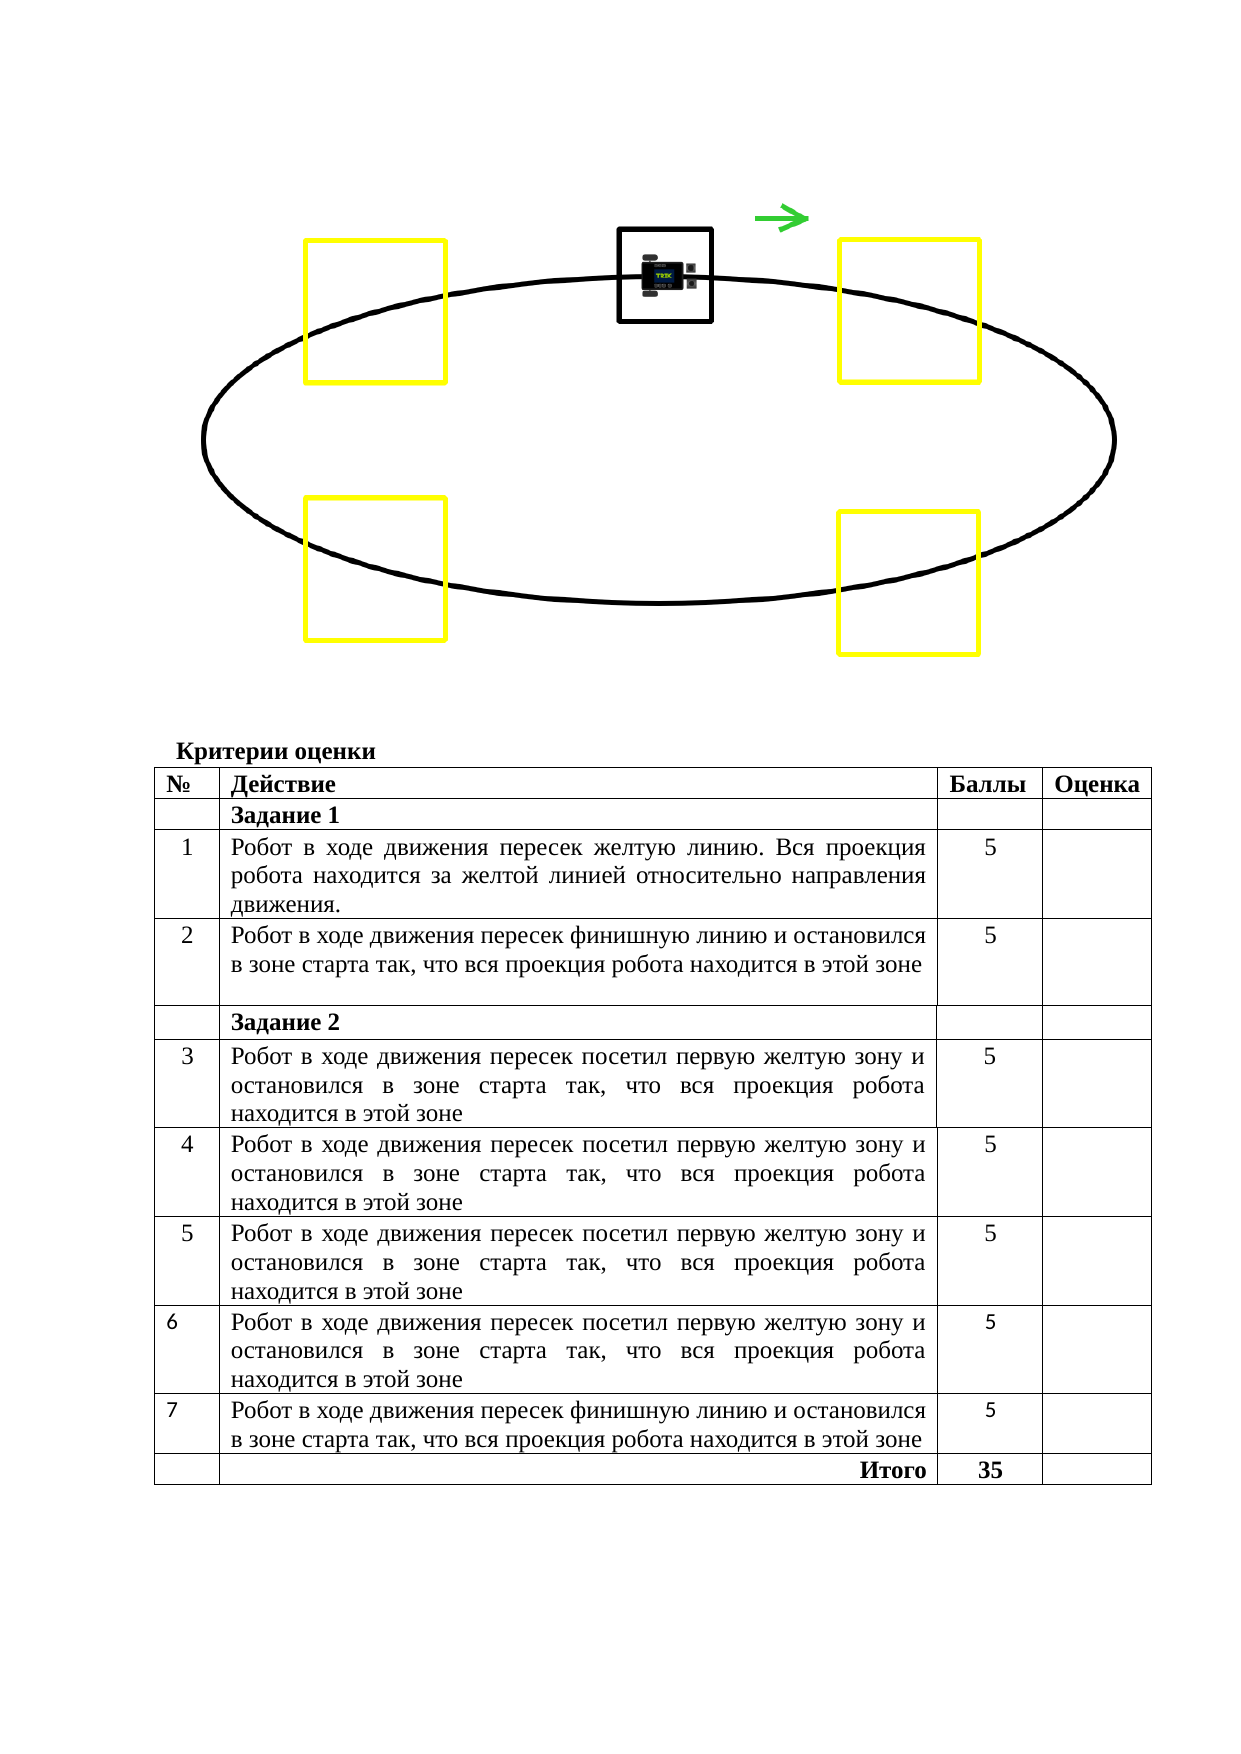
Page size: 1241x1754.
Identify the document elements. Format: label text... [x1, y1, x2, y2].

table_cell [938, 799, 1042, 829]
table_cell 4 [155, 1128, 219, 1216]
picture [195, 150, 1134, 660]
table_header № [155, 768, 219, 798]
table_cell Робот в ходе движения пересек желтую линию. Вся проекция робота находится за желтой линией относительно направления движения. [220, 830, 937, 918]
table_cell 5 [938, 1394, 1042, 1453]
table_cell 5 [938, 1306, 1042, 1393]
table_cell [155, 799, 219, 829]
table_cell Итого [220, 1454, 937, 1484]
table_cell 1 [155, 830, 219, 918]
table_cell 5 [938, 1128, 1042, 1216]
table_cell 7 [155, 1394, 219, 1453]
table_cell [937, 1006, 1042, 1038]
table_cell [1043, 1394, 1151, 1453]
table_cell [1043, 1128, 1151, 1216]
table_cell [1043, 1454, 1151, 1484]
table_header Оценка [1043, 768, 1151, 798]
table_header Баллы [938, 768, 1042, 798]
table_cell [1043, 799, 1151, 829]
table_cell [1043, 919, 1151, 1005]
table_cell Робот в ходе движения пересек посетил первую желтую зону и остановился в зоне старта так, что вся проекция робота находится в этой зоне [220, 1217, 937, 1304]
table_cell 5 [938, 1217, 1042, 1304]
table_cell 6 [155, 1306, 219, 1393]
table_cell 5 [938, 919, 1042, 1005]
table_cell Робот в ходе движения пересек посетил первую желтую зону и остановился в зоне старта так, что вся проекция робота находится в этой зоне [220, 1306, 937, 1393]
table_cell 3 [155, 1040, 219, 1127]
table_cell Задание 2 [220, 1006, 936, 1038]
table_cell [1043, 1006, 1151, 1038]
table_cell 2 [155, 919, 219, 1005]
table_cell Робот в ходе движения пересек посетил первую желтую зону и остановился в зоне старта так, что вся проекция робота находится в этой зоне [220, 1128, 937, 1216]
table_cell [1043, 1306, 1151, 1393]
table_cell 5 [155, 1217, 219, 1304]
table_cell Робот в ходе движения пересек финишную линию и остановился в зоне старта так, что вся проекция робота находится в этой зоне [220, 919, 937, 1005]
table_cell 5 [938, 830, 1042, 918]
table_cell [155, 1006, 219, 1038]
table_cell 35 [938, 1454, 1042, 1484]
table_cell Робот в ходе движения пересек посетил первую желтую зону и остановился в зоне старта так, что вся проекция робота находится в этой зоне [220, 1040, 936, 1127]
table_cell [155, 1454, 219, 1484]
table_cell [1043, 1040, 1151, 1127]
table_cell [1043, 830, 1151, 918]
table_cell Задание 1 [220, 799, 937, 829]
table_cell 5 [937, 1040, 1042, 1127]
table_header Действие [220, 768, 937, 798]
text Критерии оценки [176, 736, 1152, 764]
table_cell Робот в ходе движения пересек финишную линию и остановился в зоне старта так, что вся проекция робота находится в этой зоне [220, 1394, 937, 1453]
table_cell [1043, 1217, 1151, 1304]
